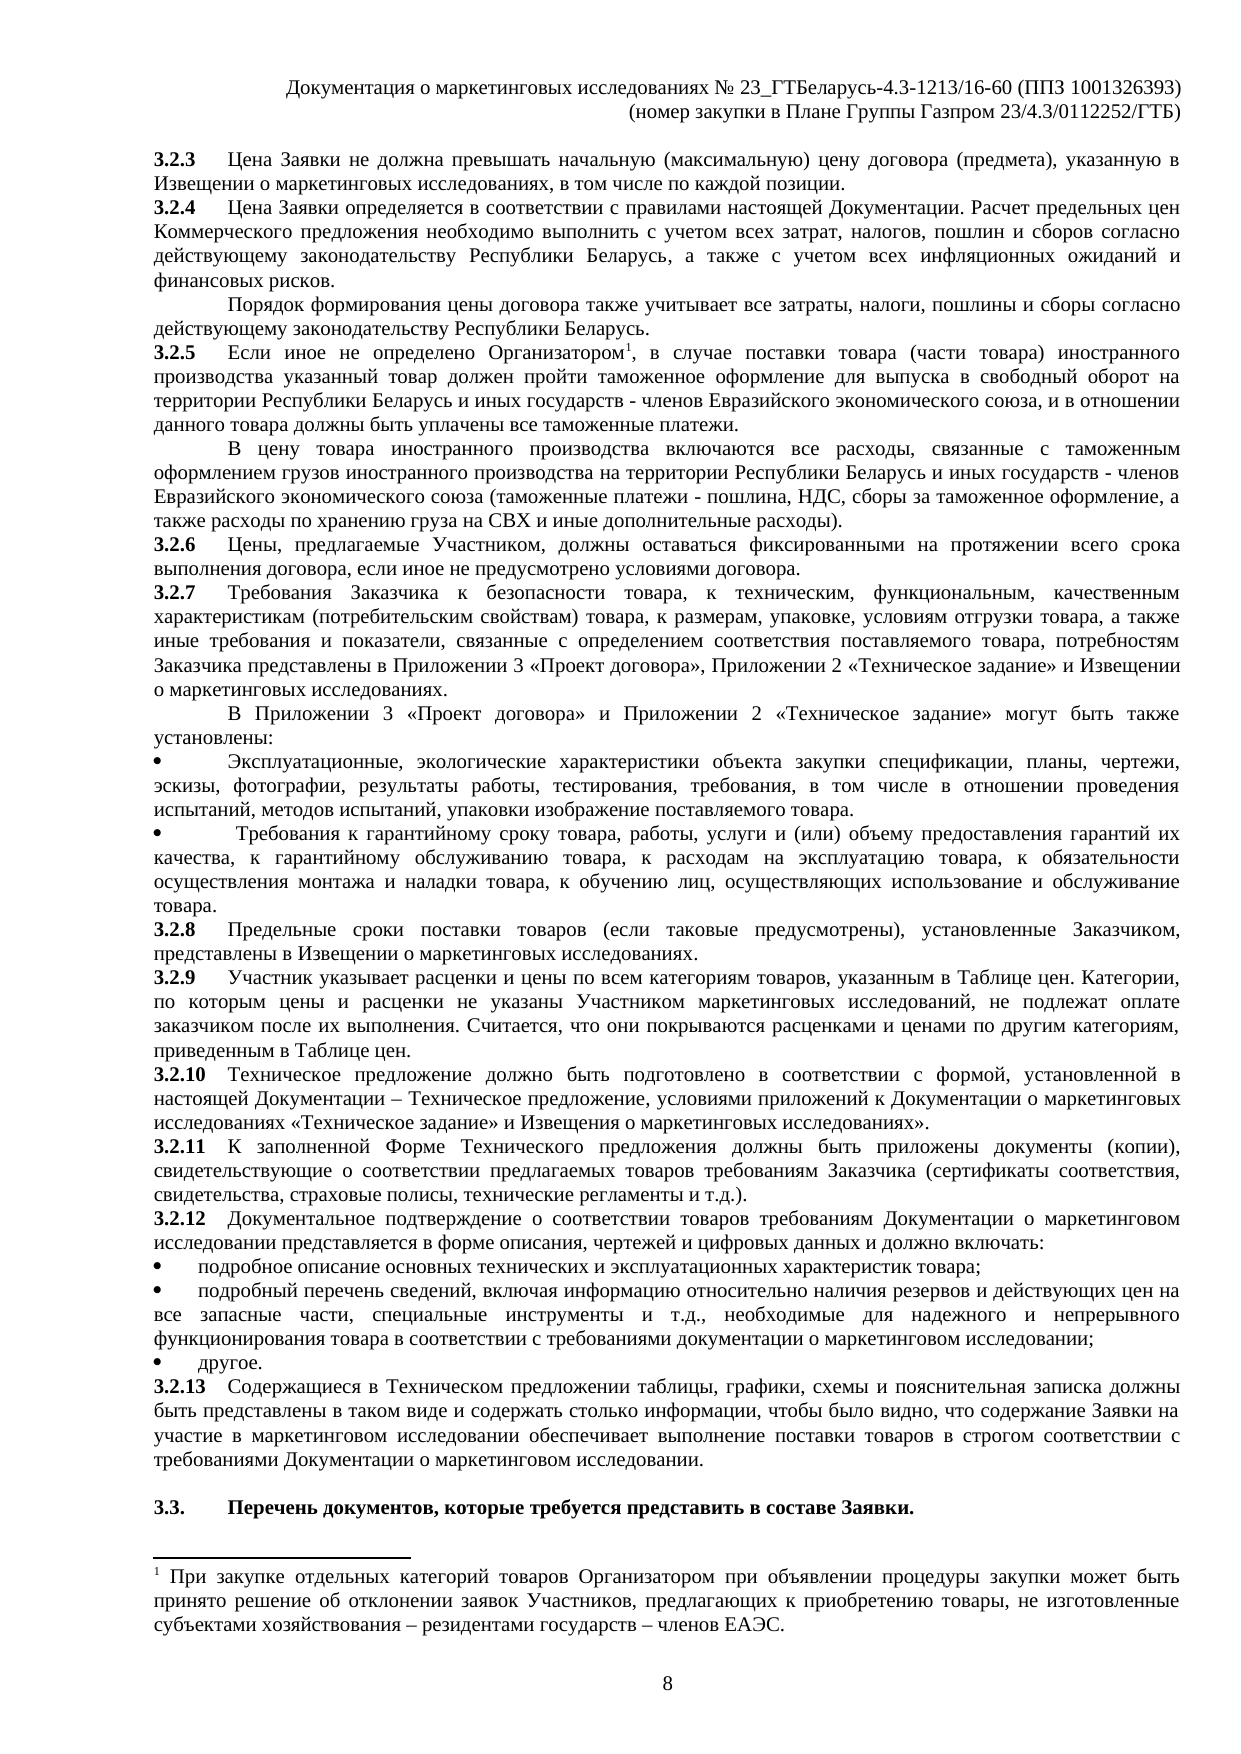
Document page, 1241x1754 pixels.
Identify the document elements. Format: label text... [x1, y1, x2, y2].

text В цену товара иностранного производства включаются все расходы, связанные с таможенным оформлением грузов иностранного производства на территории Республики Беларусь и иных государств - членов Евразийского экономического союза (таможенные платежи - пошлина, НДС, сборы за таможенное оформление, а также расходы по хранению груза на СВХ и иные дополнительные расходы). [153, 436, 1181, 532]
list Цена Заявки не должна превышать начальную (максимальную) цену договора (предмета), указанную в Извещении о маркетинговых исследованиях, в том числе по каждой позиции. [153, 147, 1181, 195]
list Перечень документов, которые требуется представить в составе Заявки. [153, 1495, 1181, 1519]
text В Приложении 3 «Проект договора» и Приложении 2 «Техническое задание» могут быть также установлены: [153, 701, 1181, 749]
list Цена Заявки определяется в соответствии с правилами настоящей Документации. Расчет предельных цен Коммерческого предложения необходимо выполнить с учетом всех затрат, налогов, пошлин и сборов согласно действующему законодательству Республики Беларусь, а также с учетом всех инфляционных ожиданий и финансовых рисков. [153, 195, 1181, 292]
list Если иное не определено Организатором, в случае поставки товара (части товара) иностранного производства указанный товар должен пройти таможенное оформление для выпуска в свободный оборот на территории Республики Беларусь и иных государств - членов Евразийского экономического союза, и в отношении данного товара должны быть уплачены все таможенные платежи. [153, 340, 1181, 436]
list Техническое предложение должно быть подготовлено в соответствии с формой, установленной в настоящей Документации – Техническое предложение, условиями приложений к Документации о маркетинговых исследованиях «Техническое задание» и Извещения о маркетинговых исследованиях». [153, 1062, 1181, 1134]
list Требования Заказчика к безопасности товара, к техническим, функциональным, качественным характеристикам (потребительским свойствам) товара, к размерам, упаковке, условиям отгрузки товара, а также иные требования и показатели, связанные с определением соответствия поставляемого товара, потребностям Заказчика представлены в Приложении 3 «Проект договора», Приложении 2 «Техническое задание» и Извещении о маркетинговых исследованиях. [153, 580, 1181, 701]
list К заполненной Форме Технического предложения должны быть приложены документы (копии), свидетельствующие о соответствии предлагаемых товаров требованиям Заказчика (сертификаты соответствия, свидетельства, страховые полисы, технические регламенты и т.д.). [153, 1134, 1181, 1206]
list подробный перечень сведений, включая информацию относительно наличия резервов и действующих цен на все запасные части, специальные инструменты и т.д., необходимые для надежного и непрерывного функционирования товара в соответствии с требованиями документации о маркетинговом исследовании; [153, 1278, 1181, 1350]
list Эксплуатационные, экологические характеристики объекта закупки спецификации, планы, чертежи, эскизы, фотографии, результаты работы, тестирования, требования, в том числе в отношении проведения испытаний, методов испытаний, упаковки изображение поставляемого товара. [153, 749, 1181, 821]
list Предельные сроки поставки товаров (если таковые предусмотрены), установленные Заказчиком, представлены в Извещении о маркетинговых исследованиях. [153, 917, 1181, 965]
list другое. [153, 1350, 1181, 1374]
list подробное описание основных технических и эксплуатационных характеристик товара; [153, 1254, 1181, 1278]
list Документальное подтверждение о соответствии товаров требованиям Документации о маркетинговом исследовании представляется в форме описания, чертежей и цифровых данных и должно включать: [153, 1206, 1181, 1254]
list Содержащиеся в Техническом предложении таблицы, графики, схемы и пояснительная записка должны быть представлены в таком виде и содержать столько информации, чтобы было видно, что содержание Заявки на участие в маркетинговом исследовании обеспечивает выполнение поставки товаров в строгом соответствии с требованиями Документации о маркетинговом исследовании. [153, 1374, 1181, 1471]
list Участник указывает расценки и цены по всем категориям товаров, указанным в Таблице цен. Категории, по которым цены и расценки не указаны Участником маркетинговых исследований, не подлежат оплате заказчиком после их выполнения. Считается, что они покрываются расценками и ценами по другим категориям, приведенным в Таблице цен. [153, 965, 1181, 1062]
text Порядок формирования цены договора также учитывает все затраты, налоги, пошлины и сборы согласно действующему законодательству Республики Беларусь. [153, 292, 1181, 340]
list Цены, предлагаемые Участником, должны оставаться фиксированными на протяжении всего срока выполнения договора, если иное не предусмотрено условиями договора. [153, 532, 1181, 580]
list Требования к гарантийному сроку товара, работы, услуги и (или) объему предоставления гарантий их качества, к гарантийному обслуживанию товара, к расходам на эксплуатацию товара, к обязательности осуществления монтажа и наладки товара, к обучению лиц, осуществляющих использование и обслуживание товара. [153, 821, 1181, 917]
